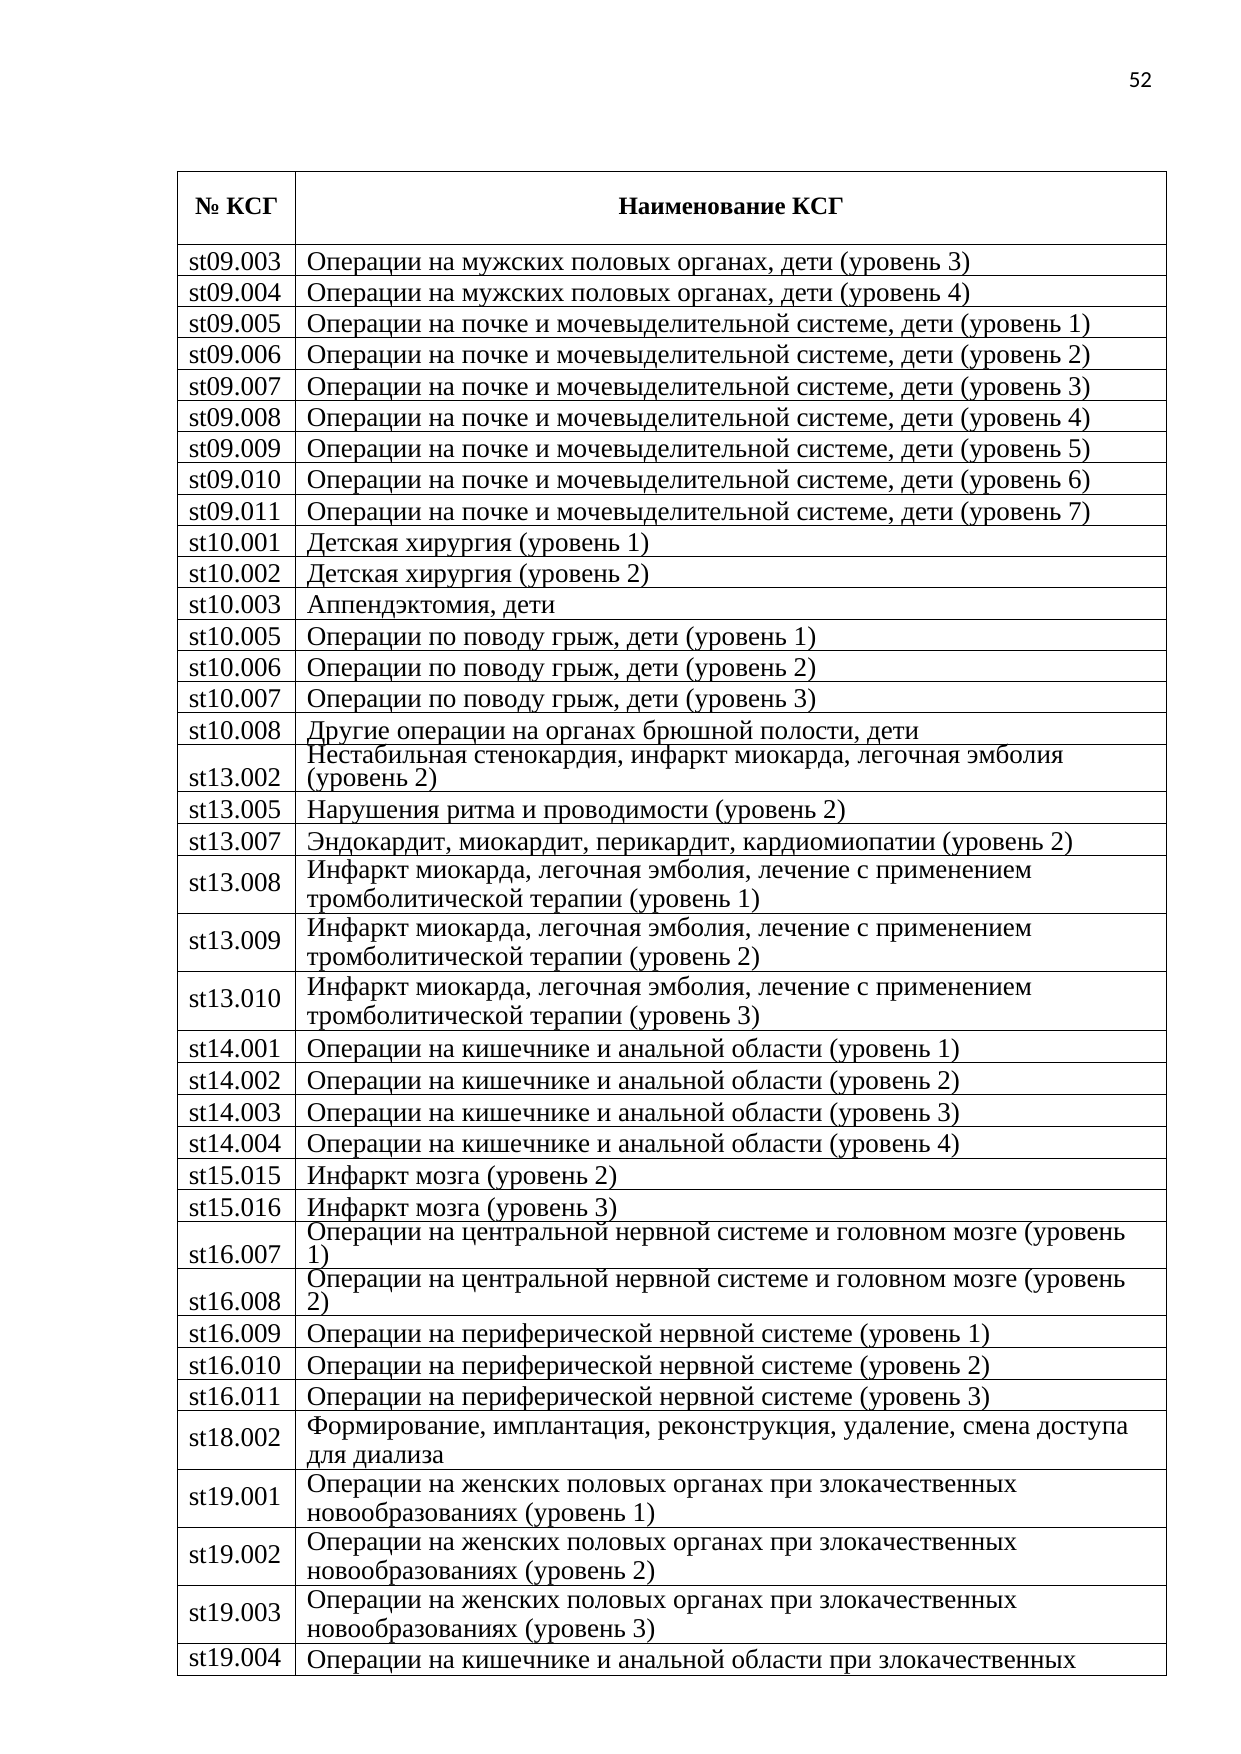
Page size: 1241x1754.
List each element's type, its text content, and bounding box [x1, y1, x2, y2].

table_cell st18.002 [178, 1411, 295, 1469]
table_cell Операции на мужских половых органах, дети (уровень 3) [296, 245, 1166, 275]
table_cell st16.009 [178, 1316, 295, 1347]
table_cell Операции на почке и мочевыделительной системе, дети (уровень 1) [296, 307, 1166, 337]
table_cell Операции на периферической нервной системе (уровень 1) [296, 1316, 1166, 1347]
table_cell st10.003 [178, 588, 295, 618]
table_cell Операции на мужских половых органах, дети (уровень 4) [296, 276, 1166, 306]
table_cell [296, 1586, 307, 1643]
table_cell Инфаркт мозга (уровень 3) [296, 1190, 1166, 1221]
table_cell st09.007 [178, 370, 295, 400]
table_cell st09.004 [178, 276, 295, 306]
table_cell st19.002 [178, 1528, 295, 1585]
table_cell st14.003 [178, 1095, 295, 1126]
table_cell st13.007 [178, 824, 295, 855]
table_cell Операции на кишечнике и анальной области (уровень 2) [296, 1063, 1166, 1094]
table_cell Инфаркт миокарда, легочная эмболия, лечение с применением тромболитической терапии (уровень 1) [760, 856, 1166, 913]
table_header № КСГ [178, 172, 295, 243]
table_cell Операции на периферической нервной системе (уровень 2) [296, 1348, 1166, 1379]
table_cell st16.010 [178, 1348, 295, 1379]
table_cell Операции на женских половых органах при злокачественных новообразованиях (уровень 2) [655, 1528, 1166, 1585]
table_cell st10.007 [178, 682, 295, 712]
table_cell st19.004 [178, 1644, 295, 1674]
table_cell st10.001 [178, 526, 295, 556]
table_cell Операции на центральной нервной системе и головном мозге (уровень 2) [329, 1269, 1166, 1315]
table_cell Аппендэктомия, дети [296, 588, 1166, 618]
table_cell Операции на периферической нервной системе (уровень 3) [296, 1380, 1166, 1410]
table_cell st09.005 [178, 307, 295, 337]
table_cell st09.009 [178, 432, 295, 462]
table_cell st13.008 [178, 856, 295, 913]
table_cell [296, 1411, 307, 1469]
table_cell Детская хирургия (уровень 2) [296, 557, 1166, 587]
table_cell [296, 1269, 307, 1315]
table_cell st15.015 [178, 1159, 295, 1189]
table_cell Операции на кишечнике и анальной области (уровень 4) [296, 1127, 1166, 1157]
table_cell Операции по поводу грыж, дети (уровень 2) [296, 651, 1166, 681]
table_cell Операции на кишечнике и анальной области при злокачественных новообразованиях (уровень 1) [296, 1644, 1166, 1674]
table_cell Нарушения ритма и проводимости (уровень 2) [296, 792, 1166, 823]
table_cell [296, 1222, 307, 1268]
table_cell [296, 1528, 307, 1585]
table_cell Инфаркт миокарда, легочная эмболия, лечение с применением тромболитической терапии (уровень 3) [760, 972, 1166, 1030]
table_cell st15.016 [178, 1190, 295, 1221]
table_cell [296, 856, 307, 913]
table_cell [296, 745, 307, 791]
table_cell st13.002 [178, 745, 295, 791]
table_cell Операции по поводу грыж, дети (уровень 3) [296, 682, 1166, 712]
table_cell st16.007 [178, 1222, 295, 1268]
table_cell Нестабильная стенокардия, инфаркт миокарда, легочная эмболия (уровень 2) [437, 745, 1166, 791]
table_cell Операции на центральной нервной системе и головном мозге (уровень 1) [329, 1222, 1166, 1268]
table_cell st14.002 [178, 1063, 295, 1094]
table_cell st09.010 [178, 463, 295, 493]
table_header Наименование КСГ [296, 172, 1166, 243]
table_cell st19.001 [178, 1470, 295, 1527]
table_cell Другие операции на органах брюшной полости, дети [296, 713, 1166, 744]
table_cell Операции на женских половых органах при злокачественных новообразованиях (уровень 1) [296, 1470, 1166, 1527]
table_cell st10.005 [178, 620, 295, 650]
table_cell Детская хирургия (уровень 1) [296, 526, 1166, 556]
table_cell Операции на почке и мочевыделительной системе, дети (уровень 7) [296, 495, 1166, 525]
table_cell st13.010 [178, 972, 295, 1030]
table_cell Инфаркт миокарда, легочная эмболия, лечение с применением тромболитической терапии (уровень 2) [296, 914, 1166, 971]
table_cell Операции на почке и мочевыделительной системе, дети (уровень 2) [296, 338, 1166, 368]
table_cell st14.004 [178, 1127, 295, 1157]
table_cell Операции на почке и мочевыделительной системе, дети (уровень 4) [296, 401, 1166, 431]
table_cell Инфаркт мозга (уровень 2) [296, 1159, 1166, 1189]
table_cell st09.008 [178, 401, 295, 431]
table_cell Операции на кишечнике и анальной области (уровень 1) [296, 1031, 1166, 1062]
table_cell Эндокардит, миокардит, перикардит, кардиомиопатии (уровень 2) [296, 824, 1166, 855]
table_cell st14.001 [178, 1031, 295, 1062]
table_cell Операции по поводу грыж, дети (уровень 1) [296, 620, 1166, 650]
table_cell Операции на почке и мочевыделительной системе, дети (уровень 6) [296, 463, 1166, 493]
table_cell st10.006 [178, 651, 295, 681]
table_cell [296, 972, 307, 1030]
table_cell Операции на кишечнике и анальной области (уровень 3) [296, 1095, 1166, 1126]
table_cell st09.006 [178, 338, 295, 368]
table_cell st16.008 [178, 1269, 295, 1315]
table_cell st13.005 [178, 792, 295, 823]
table_cell st19.003 [178, 1586, 295, 1643]
table_cell Операции на почке и мочевыделительной системе, дети (уровень 3) [296, 370, 1166, 400]
table_cell st09.003 [178, 245, 295, 275]
table_cell Формирование, имплантация, реконструкция, удаление, смена доступа для диализа [444, 1411, 1166, 1469]
table_cell Операции на женских половых органах при злокачественных новообразованиях (уровень 3) [655, 1586, 1166, 1643]
table_cell st16.011 [178, 1380, 295, 1410]
table_cell st13.009 [178, 914, 295, 971]
table_cell Операции на почке и мочевыделительной системе, дети (уровень 5) [296, 432, 1166, 462]
table_cell st10.002 [178, 557, 295, 587]
table_cell st09.011 [178, 495, 295, 525]
table_cell st10.008 [178, 713, 295, 744]
